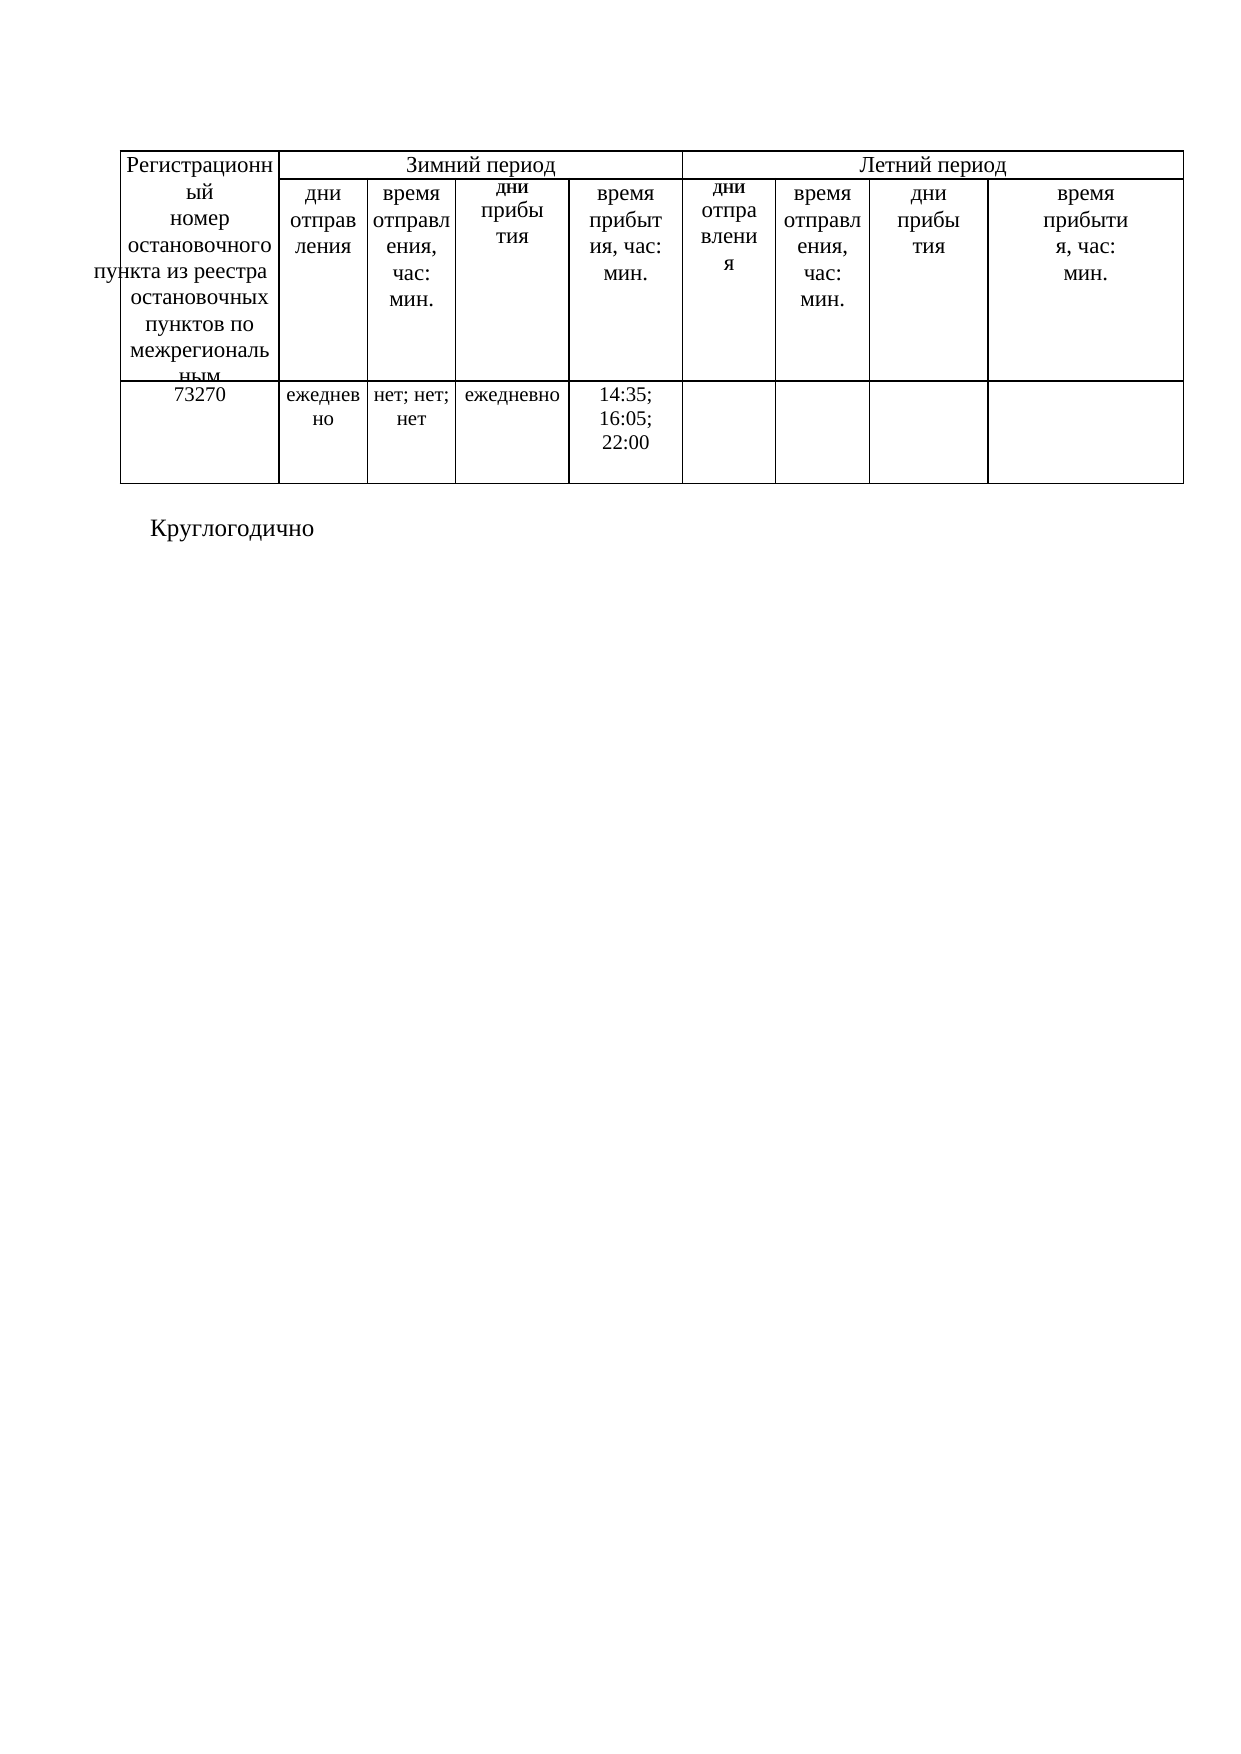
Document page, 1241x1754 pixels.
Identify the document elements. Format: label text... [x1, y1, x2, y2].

table_cell ДНИ отпра влени я [683, 180, 775, 380]
table_cell 73270 [121, 382, 278, 482]
table_header Летний период [683, 152, 1183, 178]
table_cell [683, 382, 775, 482]
table_cell дни отправ ления [280, 180, 367, 380]
table_cell ежедневно [456, 382, 568, 482]
table_cell нет; нет; нет [368, 382, 455, 482]
table_header Зимний период [280, 152, 682, 178]
table_cell ДНИ прибы тия [456, 180, 568, 380]
table_cell 14:35; 16:05; 22:00 [570, 382, 682, 482]
table_cell время прибыт ия, час: мин. [570, 180, 682, 380]
table_cell ежедневно [280, 382, 367, 482]
table_cell время прибыти я, час: мин. [989, 180, 1183, 380]
table_cell [989, 382, 1183, 482]
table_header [121, 152, 278, 380]
table_cell [776, 382, 869, 482]
table_cell дни прибы тия [870, 180, 987, 380]
table_cell время отправл ения, час: мин. [368, 180, 455, 380]
table_cell время отправл ения, час: мин. [776, 180, 869, 380]
table_cell [870, 382, 987, 482]
text Круглогодично [150, 513, 1090, 542]
